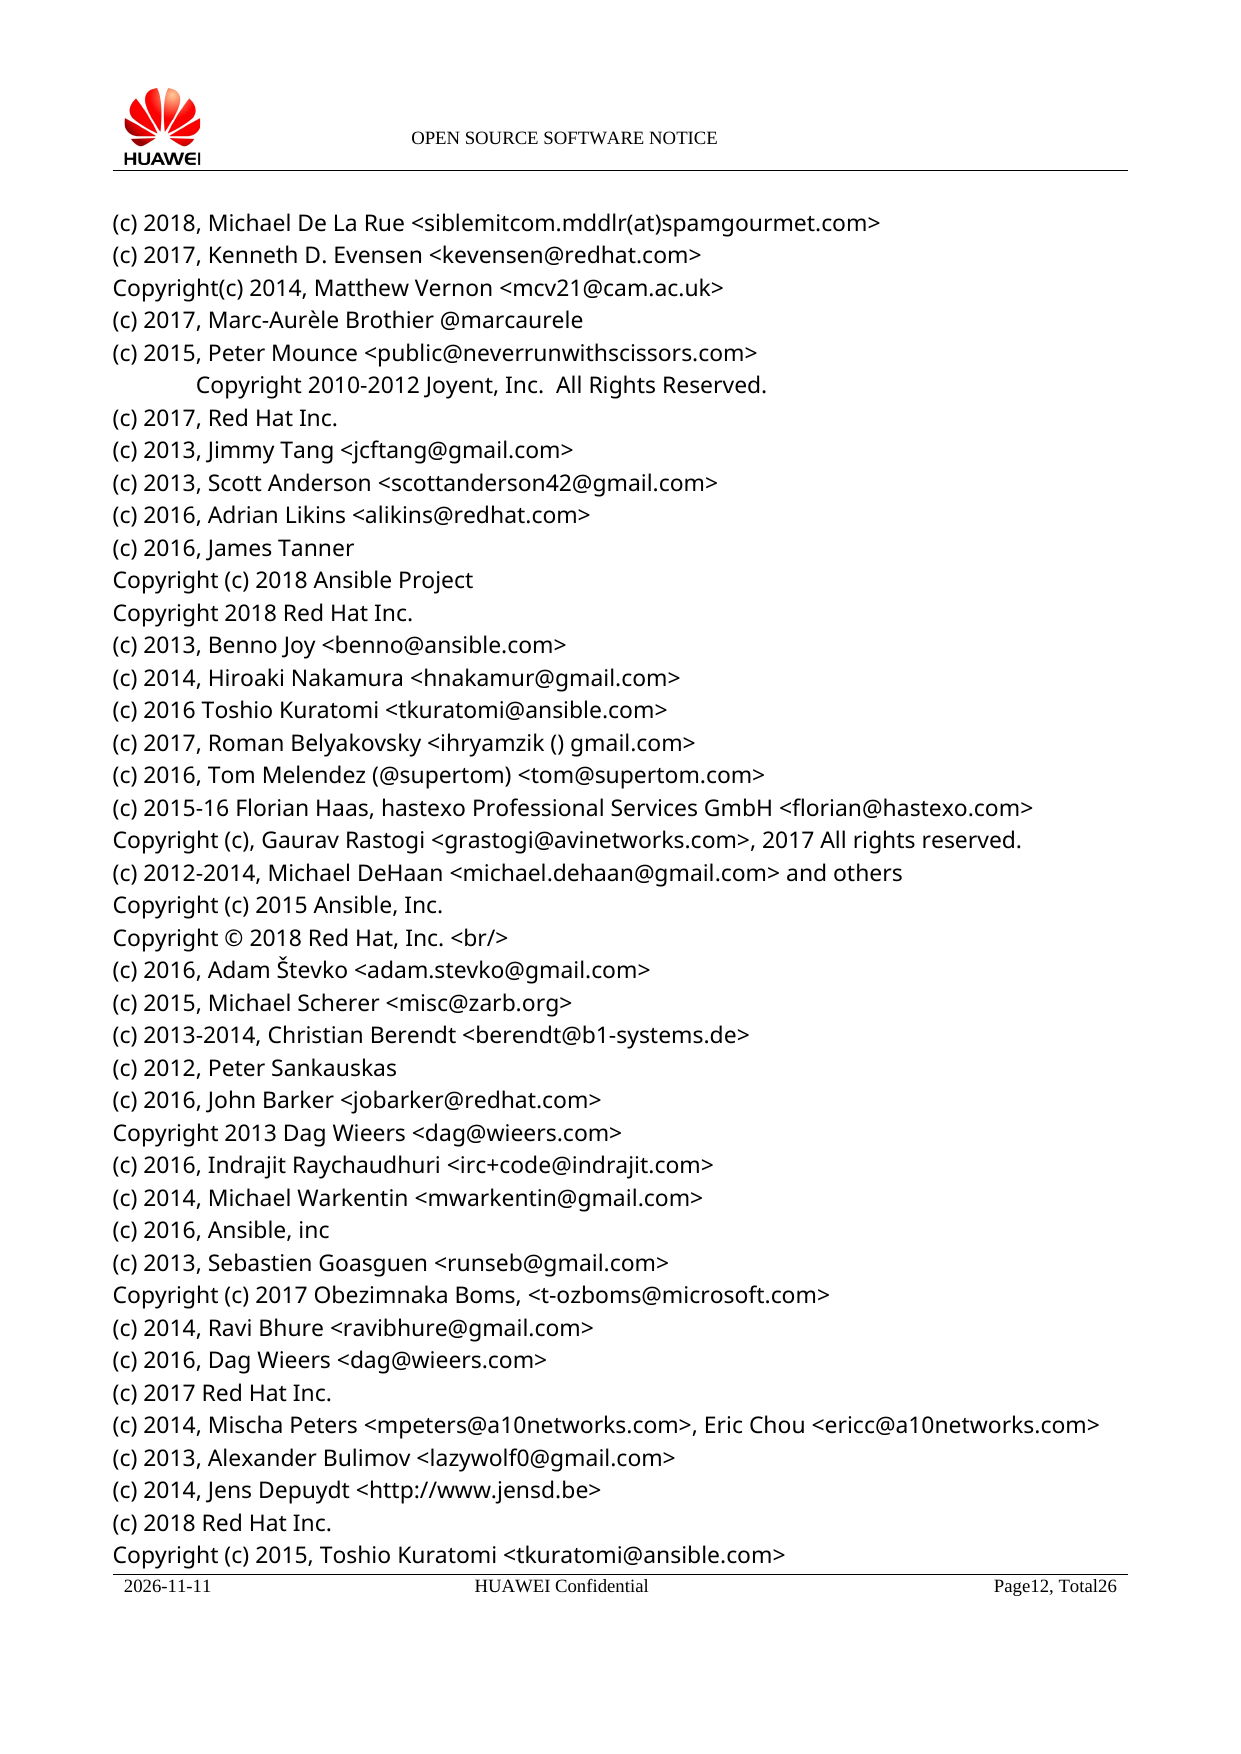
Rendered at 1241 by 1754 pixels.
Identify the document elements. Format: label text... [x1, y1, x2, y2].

picture [124, 88, 201, 165]
